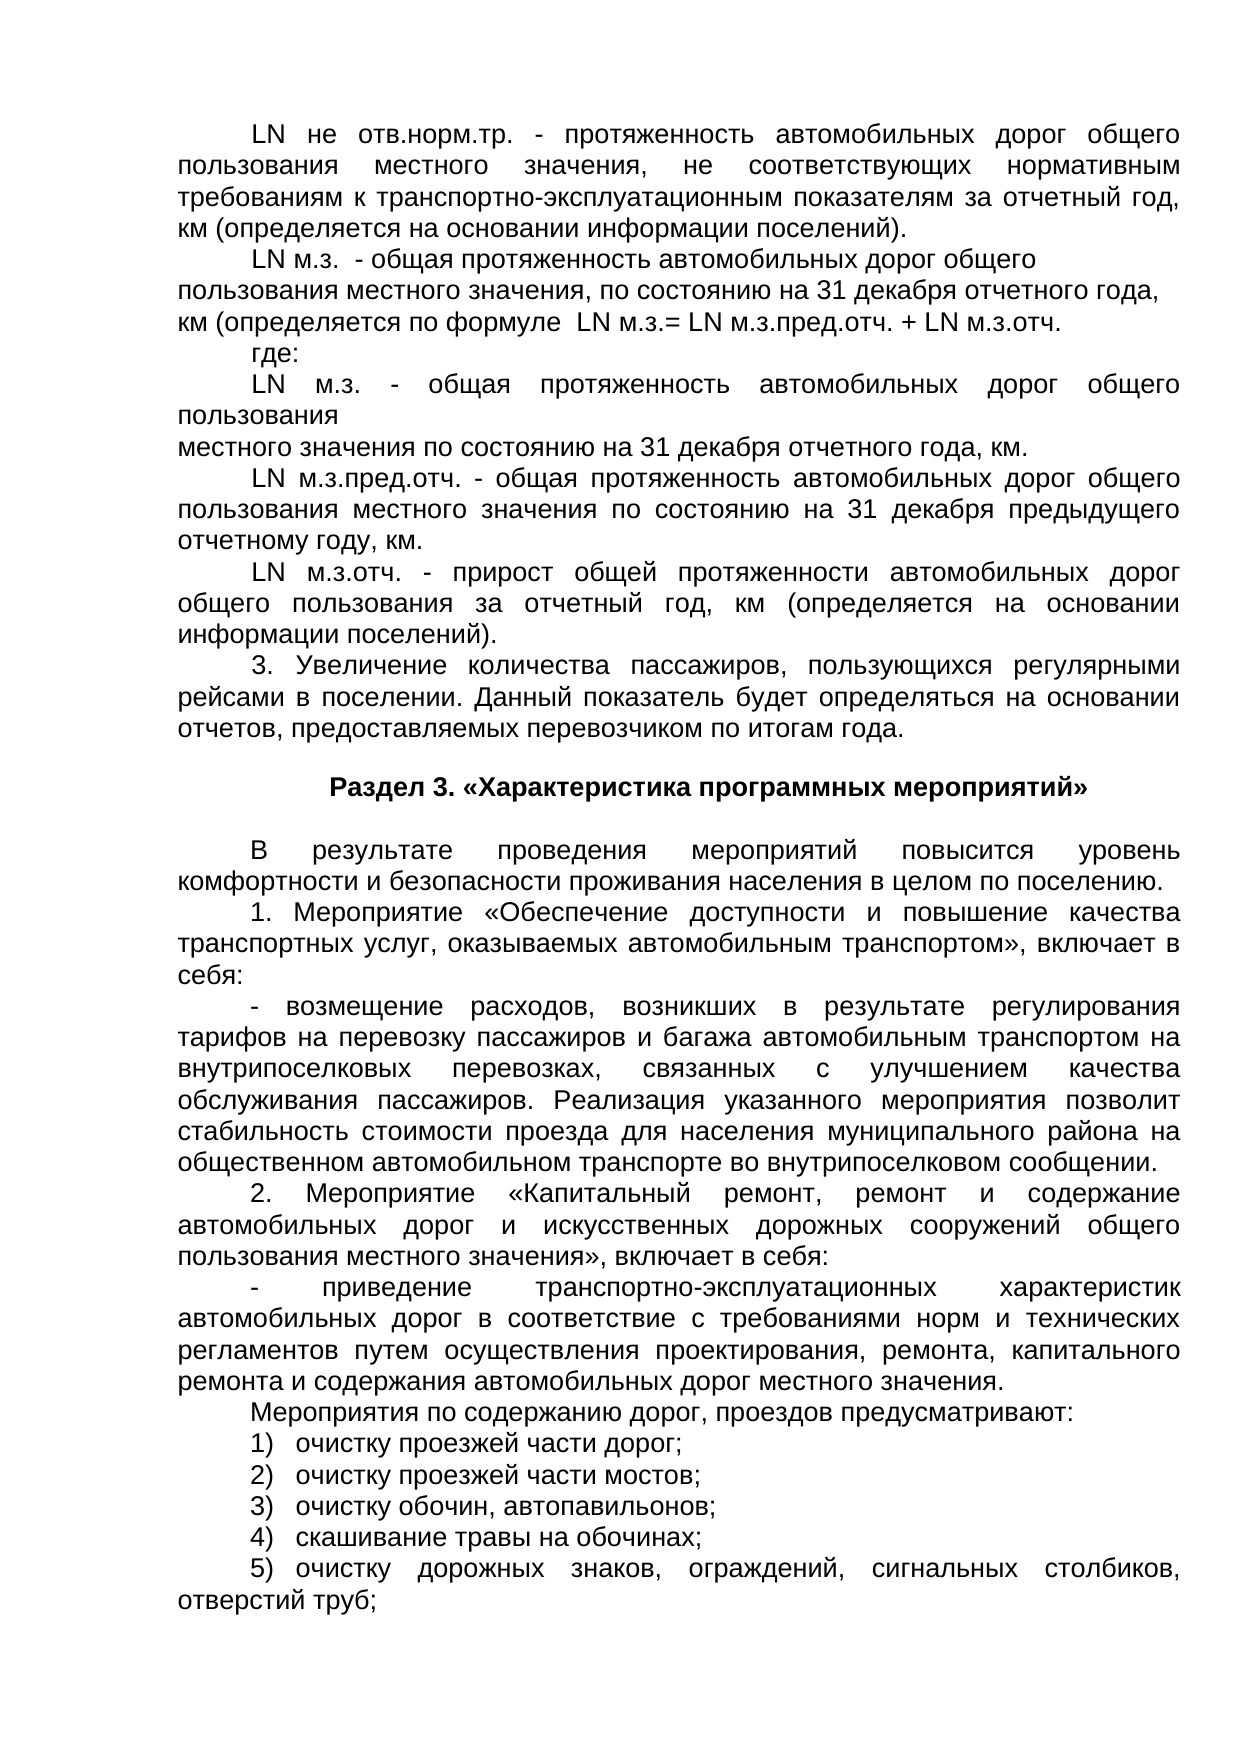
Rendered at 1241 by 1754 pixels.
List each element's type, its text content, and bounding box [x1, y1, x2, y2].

text Мероприятия по содержанию дорог, проездов предусматривают: [177, 1396, 1181, 1427]
text - возмещение расходов, возникших в результате регулирования тарифов на перевозку пассажиров и багажа автомобильным транспортом на внутрипоселковых перевозках, связанных с улучшением качества обслуживания пассажиров. Реализация указанного мероприятия позволит стабильность стоимости проезда для населения муниципального района на общественном автомобильном транспорте во внутрипоселковом сообщении. [177, 990, 1181, 1177]
text Раздел 3. «Характеристика программных мероприятий» [177, 771, 1181, 802]
text LN не отв.норм.тр. - протяженность автомобильных дорог общего пользования местного значения, не соответствующих нормативным требованиям к транспортно-эксплуатационным показателям за отчетный год, км (определяется на основании информации поселений). [177, 118, 1181, 243]
list Увеличение количества пассажиров, пользующихся регулярными рейсами в поселении. Данный показатель будет определяться на основании отчетов, предоставляемых перевозчиком по итогам года. [177, 649, 1181, 743]
list очистку проезжей части мостов; [177, 1459, 1181, 1490]
list очистку проезжей части дорог; [177, 1427, 1181, 1459]
text LN м.з.отч. - прирост общей протяженности автомобильных дорог общего пользования за отчетный год, км (определяется на основании информации поселений). [177, 556, 1181, 649]
text LN м.з.пред.отч. - общая протяженность автомобильных дорог общего пользования местного значения по состоянию на 31 декабря предыдущего отчетному году, км. [177, 462, 1181, 556]
text LN м.з. - общая протяженность автомобильных дорог общего пользования местного значения, по состоянию на 31 декабря отчетного года, км (определяется по формуле LN м.з.= LN м.з.пред.отч. + LN м.з.отч. [177, 243, 1181, 337]
text 2. Мероприятие «Капитальный ремонт, ремонт и содержание автомобильных дорог и искусственных дорожных сооружений общего пользования местного значения», включает в себя: [177, 1177, 1181, 1271]
text В результате проведения мероприятий повысится уровень комфортности и безопасности проживания населения в целом по поселению. [177, 834, 1181, 896]
text LN м.з. - общая протяженность автомобильных дорог общего пользования местного значения по состоянию на 31 декабря отчетного года, км. [177, 368, 1181, 462]
list очистку обочин, автопавильонов; [177, 1490, 1181, 1521]
list очистку дорожных знаков, ограждений, сигнальных столбиков, отверстий труб; [177, 1552, 1181, 1615]
text 1. Мероприятие «Обеспечение доступности и повышение качества транспортных услуг, оказываемых автомобильным транспортом», включает в себя: [177, 896, 1181, 990]
text где: [177, 337, 1181, 368]
text - приведение транспортно-эксплуатационных характеристик автомобильных дорог в соответствие с требованиями норм и технических регламентов путем осуществления проектирования, ремонта, капитального ремонта и содержания автомобильных дорог местного значения. [177, 1271, 1181, 1396]
list скашивание травы на обочинах; [177, 1521, 1181, 1552]
